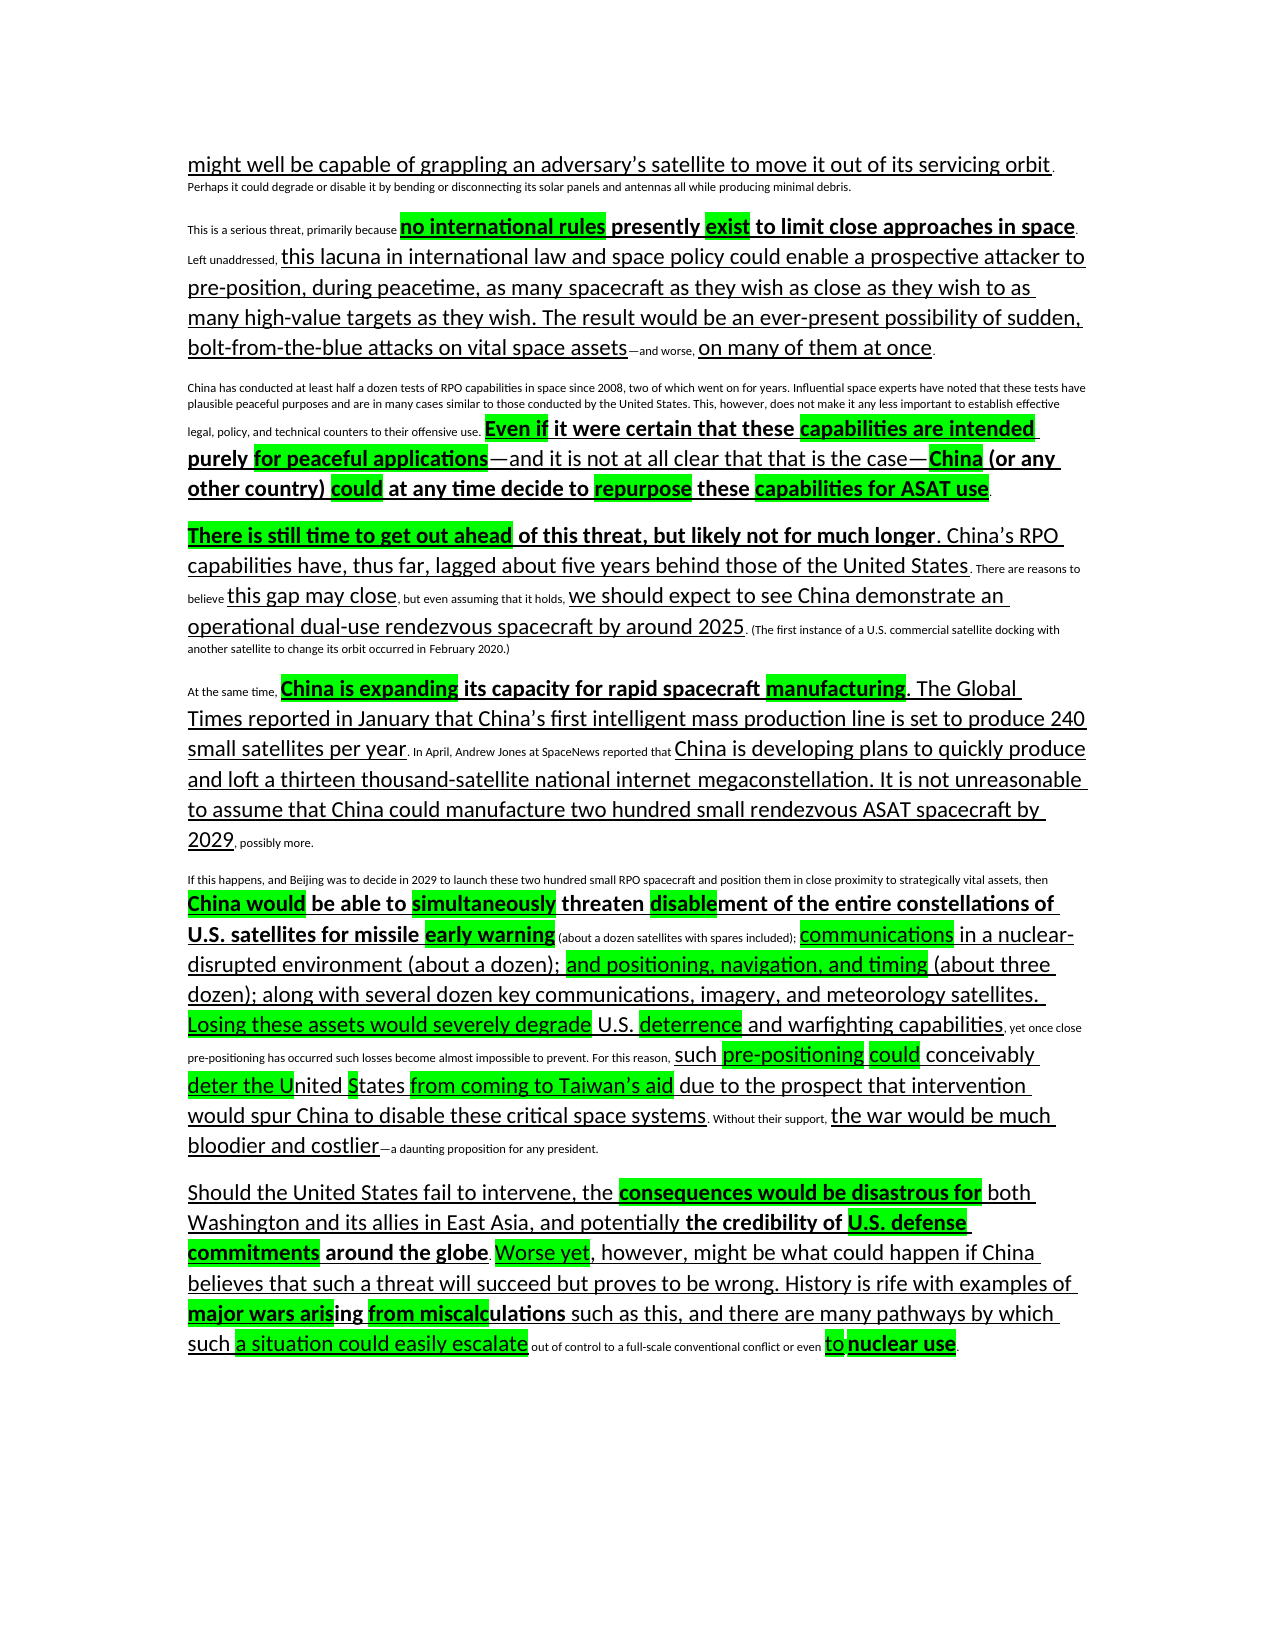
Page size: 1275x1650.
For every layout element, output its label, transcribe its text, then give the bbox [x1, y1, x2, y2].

text At the same time, China is expanding its capacity for rapid spacecraft manufacturing. The Global Times reported in January that China’s first intelligent mass production line is set to produce 240 small satellites per year. In April, Andrew Jones at SpaceNews reported that China is developing plans to quickly produce and loft a thirteen thousand-satellite national internet megaconstellation. It is not unreasonable to assume that China could manufacture two hundred small rendezvous ASAT spacecraft by 2029, possibly more. [187, 790, 1087, 853]
text At the same time, China is expanding its capacity for rapid spacecraft manufacturing. The Global Times reported in January that China’s first intelligent mass production line is set to produce 240 small satellites per year. In April, Andrew Jones at SpaceNews reported that China is developing plans to quickly produce and loft a thirteen thousand-satellite national internet megaconstellation. It is not unreasonable to assume that China could manufacture two hundred small rendezvous ASAT spacecraft by 2029, possibly more. [187, 729, 1087, 789]
text There is still time to get out ahead of this threat, but likely not for much longer. China’s RPO capabilities have, thus far, lagged about five years behind those of the United States. There are reasons to believe this gap may close, but even assuming that it holds, we should expect to see China demonstrate an operational dual-use rendezvous spacecraft by around 2025. (The first instance of a U.S. commercial satellite docking with another satellite to change its orbit occurred in February 2020.) [187, 521, 1087, 656]
text At the same time, China is expanding its capacity for rapid spacecraft manufacturing. The Global Times reported in January that China’s first intelligent mass production line is set to produce 240 small satellites per year. In April, Andrew Jones at SpaceNews reported that China is developing plans to quickly produce and loft a thirteen thousand-satellite national internet megaconstellation. It is not unreasonable to assume that China could manufacture two hundred small rendezvous ASAT spacecraft by 2029, possibly more. [187, 674, 1087, 728]
text Should the United States fail to intervene, the consequences would be disastrous for both Washington and its allies in East Asia, and potentially the credibility of U.S. defense commitments around the globe. Worse yet, however, might be what could happen if China believes that such a threat will succeed but proves to be wrong. History is rife with examples of major wars arising from miscalculations such as this, and there are many pathways by which such a situation could easily escalate out of control to a full-scale conventional conflict or even to nuclear use. [187, 1178, 1087, 1357]
text China has conducted at least half a dozen tests of RPO capabilities in space since 2008, two of which went on for years. Influential space experts have noted that these tests have plausible peaceful purposes and are in many cases similar to those conducted by the United States. This, however, does not make it any less important to establish effective legal, policy, and technical counters to their offensive use. Even if it were certain that these capabilities are intended purely for peaceful applications—and it is not at all clear that that is the case—China (or any other country) could at any time decide to repurpose these capabilities for ASAT use. [187, 380, 1087, 502]
text If this happens, and Beijing was to decide in 2029 to launch these two hundred small RPO spacecraft and position them in close proximity to strategically vital assets, then China would be able to simultaneously threaten disablement of the entire constellations of U.S. satellites for missile early warning (about a dozen satellites with spares included); communications in a nuclear-disrupted environment (about a dozen); and positioning, navigation, and timing (about three dozen); along with several dozen key communications, imagery, and meteorology satellites. Losing these assets would severely degrade U.S. deterrence and warfighting capabilities, yet once close pre-positioning has occurred such losses become almost impossible to prevent. For this reason, such pre-positioning could conceivably deter the United States from coming to Taiwan’s aid due to the prospect that intervention would spur China to disable these critical space systems. Without their support, the war would be much bloodier and costlier—a daunting proposition for any president. [187, 872, 1087, 1159]
text This is a serious threat, primarily because no international rules presently exist to limit close approaches in space. Left unaddressed, this lacuna in international law and space policy could enable a prospective attacker to pre-position, during peacetime, as many spacecraft as they wish as close as they wish to as many high-value targets as they wish. The result would be an ever-present possibility of sudden, bolt-from-the-blue attacks on vital space assets—and worse, on many of them at once. [187, 212, 1087, 361]
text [187, 150, 1087, 194]
